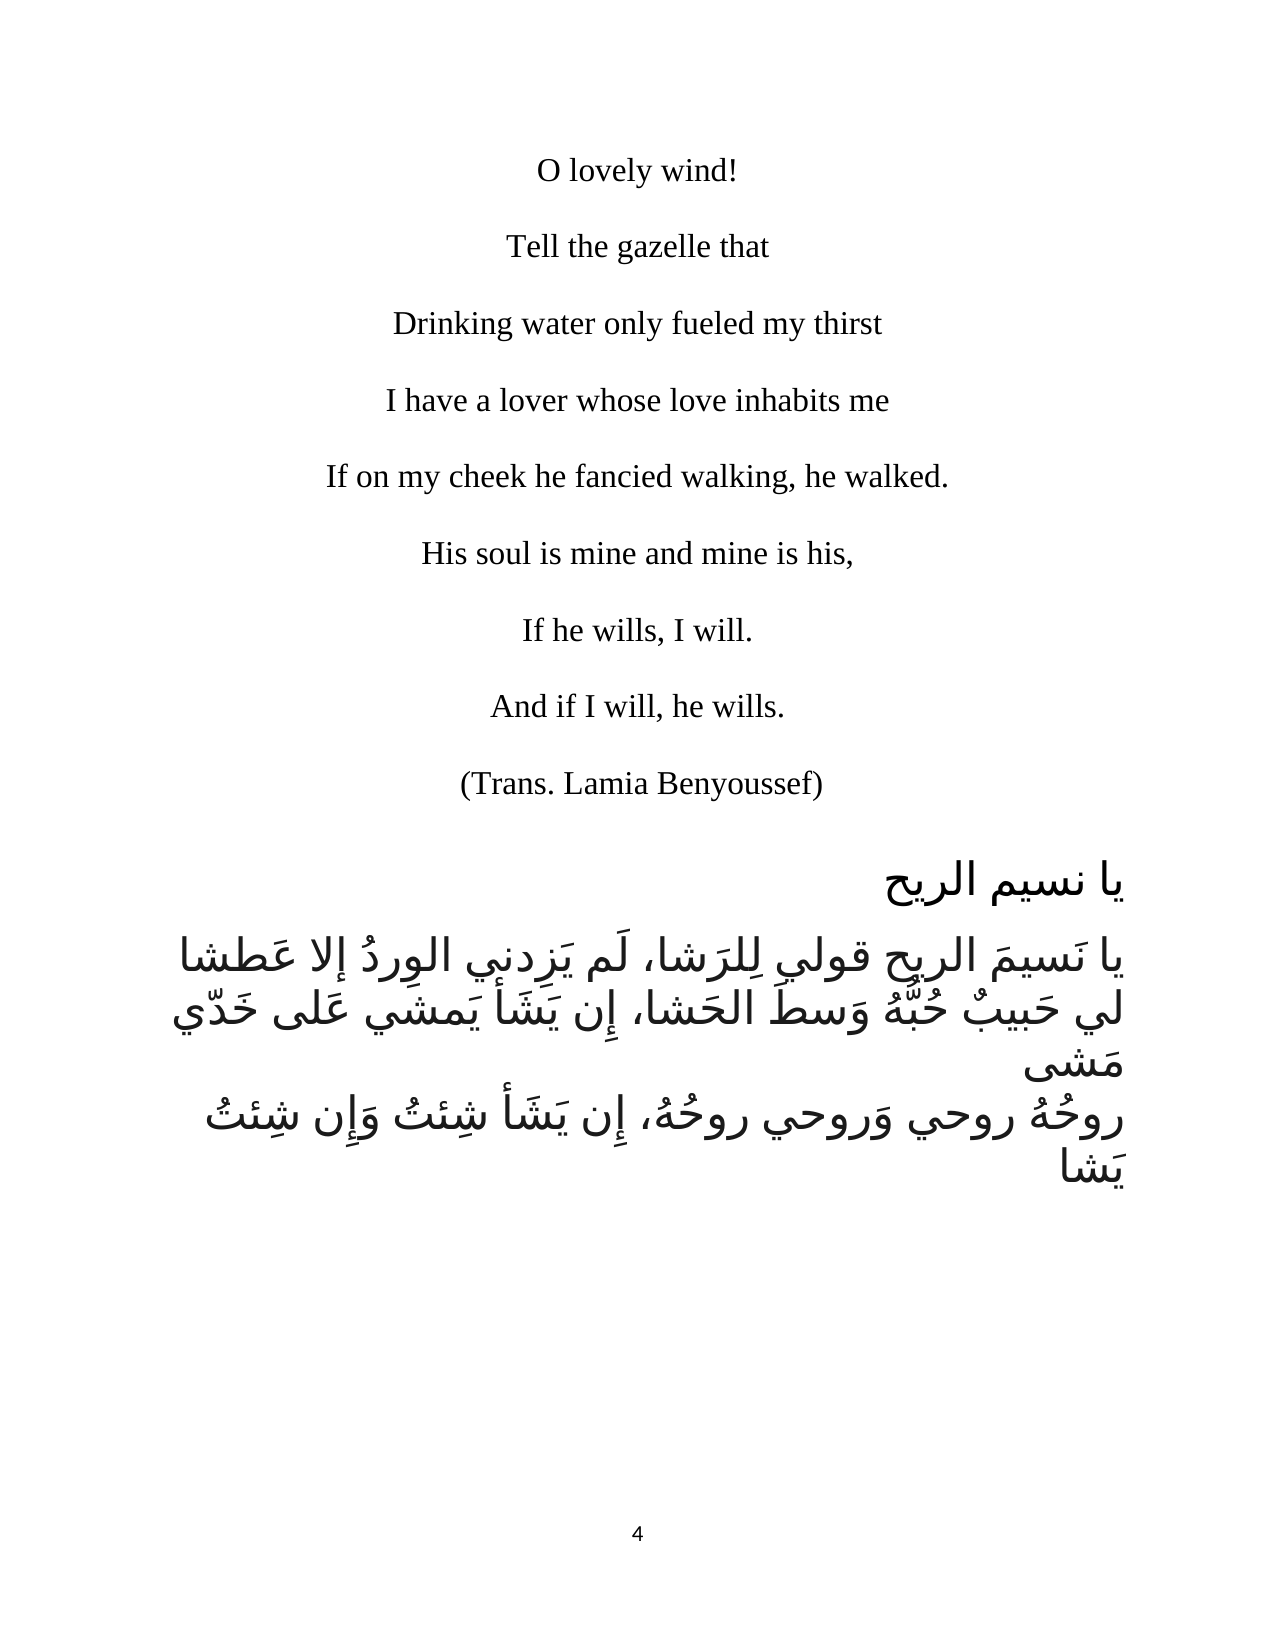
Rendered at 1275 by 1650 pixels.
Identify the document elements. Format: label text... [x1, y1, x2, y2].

text يا نَسيمَ الريح قولي لِلرَشا، لَم يَزِدني الوِردُ إلا عَطشا [150, 929, 1125, 981]
text Tell the gazelle that [150, 227, 1125, 265]
text Drinking water only fueled my thirst [150, 303, 1125, 342]
text And if I will, he wills. [150, 687, 1125, 725]
text O lovely wind! [150, 150, 1125, 188]
text لي حَبيبٌ حُبُّهُ وَسطَ الحَشا، إِن يَشَأ يَمشي عَلى خَدّي مَشى روحُهُ روحي وَروحي روحُهُ، إِن يَشَأ شِئتُ وَإِن شِئتُ يَشا [150, 981, 1125, 1192]
text يا نسيم الريح [150, 852, 1125, 905]
text If he wills, I will. [150, 610, 1125, 648]
text If on my cheek he fancied walking, he walked. [150, 457, 1125, 495]
text I have a lover whose love inhabits me [150, 380, 1125, 418]
text His soul is mine and mine is his, [150, 533, 1125, 572]
text (Trans. Lamia Benyoussef) [150, 763, 1125, 802]
